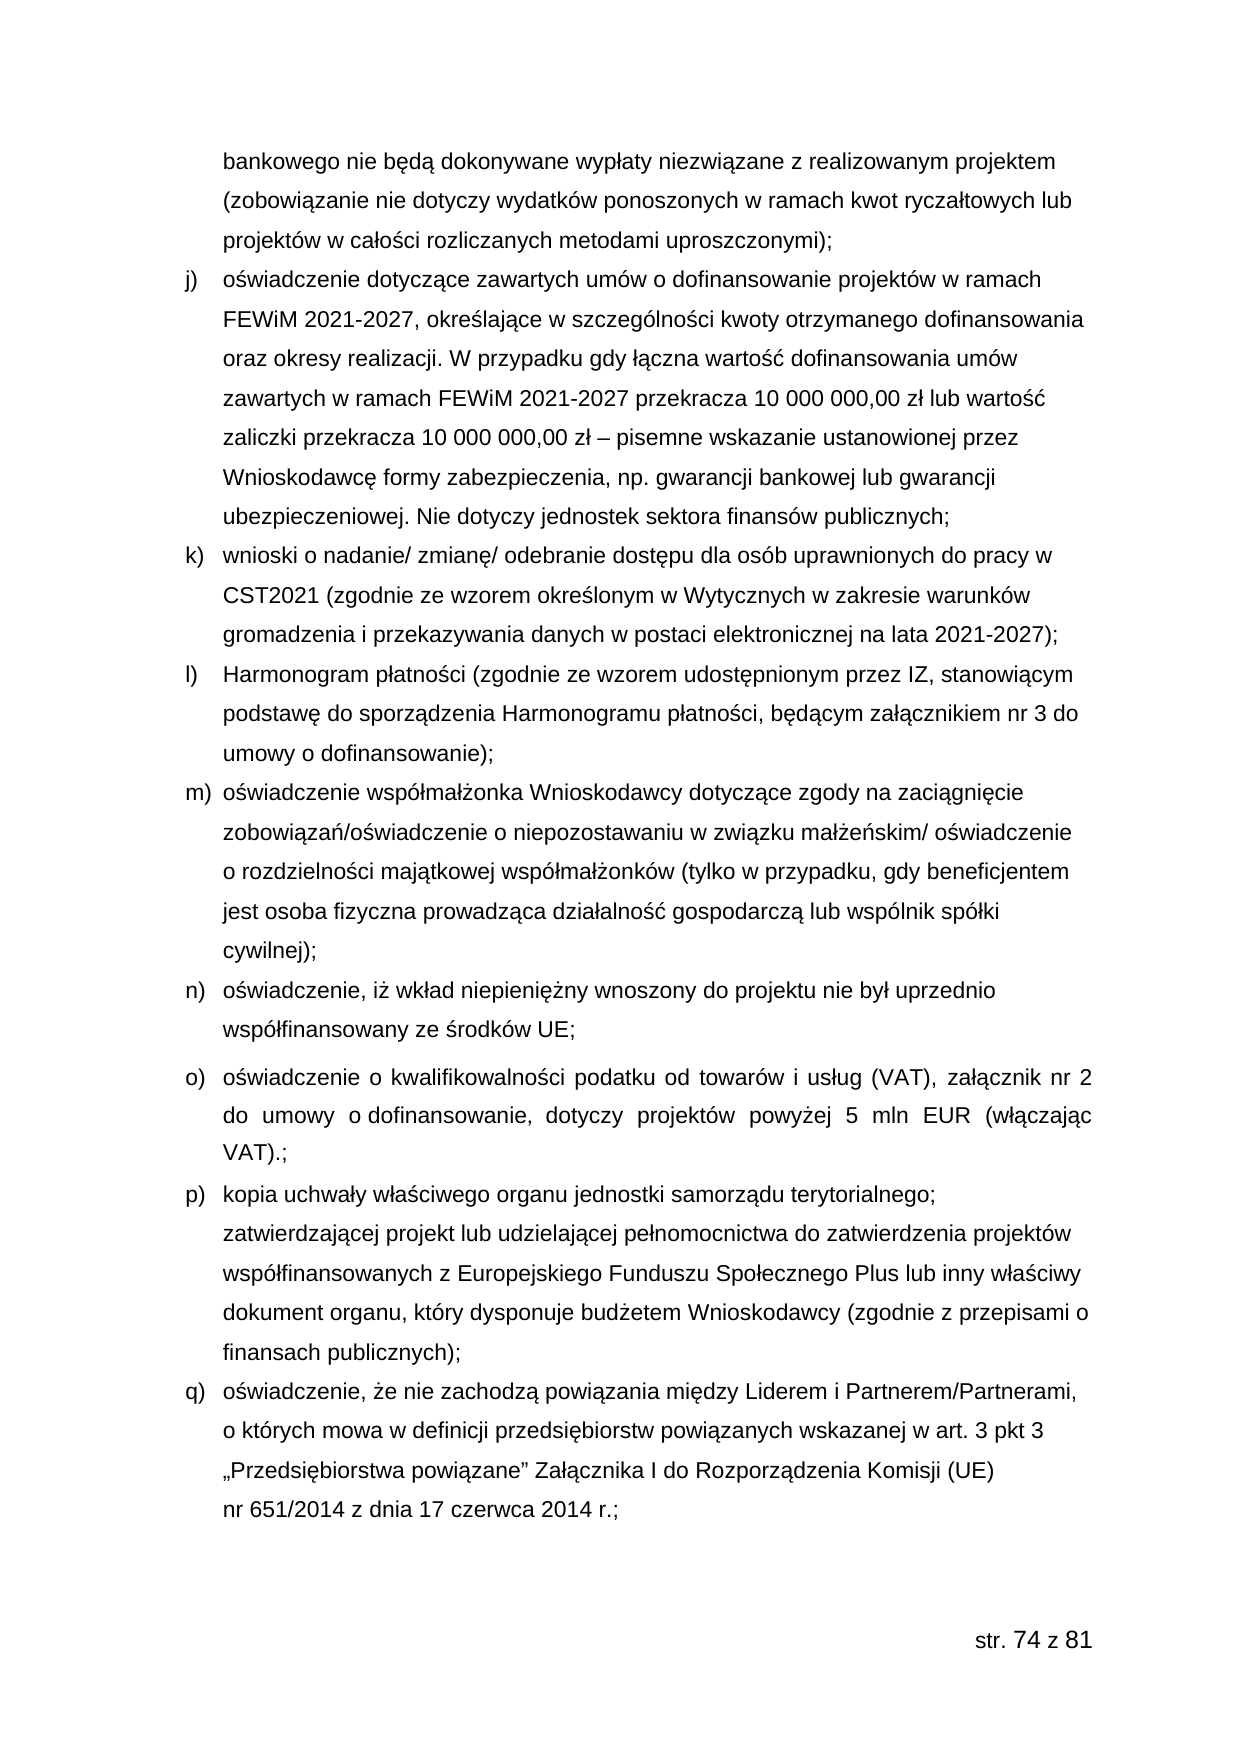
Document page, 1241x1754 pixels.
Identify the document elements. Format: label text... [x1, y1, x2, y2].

list Harmonogram płatności (zgodnie ze wzorem udostępnionym przez IZ, stanowiącym podstawę do sporządzenia Harmonogramu płatności, będącym załącznikiem nr 3 do umowy o dofinansowanie); [185, 661, 1093, 766]
list kopia uchwały właściwego organu jednostki samorządu terytorialnego; zatwierdzającej projekt lub udzielającej pełnomocnictwa do zatwierdzenia projektów współfinansowanych z Europejskiego Funduszu Społecznego Plus lub inny właściwy dokument organu, który dysponuje budżetem Wnioskodawcy (zgodnie z przepisami o finansach publicznych); [185, 1181, 1093, 1365]
list wnioski o nadanie/ zmianę/ odebranie dostępu dla osób uprawnionych do pracy w CST2021 (zgodnie ze wzorem określonym w Wytycznych w zakresie warunków gromadzenia i przekazywania danych w postaci elektronicznej na lata 2021-2027); [185, 542, 1093, 648]
list oświadczenie, iż wkład niepieniężny wnoszony do projektu nie był uprzednio współfinansowany ze środków UE; [185, 977, 1093, 1042]
list oświadczenie dotyczące zawartych umów o dofinansowanie projektów w ramach FEWiM 2021-2027, określające w szczególności kwoty otrzymanego dofinansowania oraz okresy realizacji. W przypadku gdy łączna wartość dofinansowania umów zawartych w ramach FEWiM 2021-2027 przekracza 10 000 000,00 zł lub wartość zaliczki przekracza 10 000 000,00 zł – pisemne wskazanie ustanowionej przez Wnioskodawcę formy zabezpieczenia, np. gwarancji bankowej lub gwarancji ubezpieczeniowej. Nie dotyczy jednostek sektora finansów publicznych; [185, 266, 1093, 529]
list oświadczenie, że nie zachodzą powiązania między Liderem i Partnerem/Partnerami, o których mowa w definicji przedsiębiorstw powiązanych wskazanej w art. 3 pkt 3 „Przedsiębiorstwa powiązane” Załącznika I do Rozporządzenia Komisji (UE) nr 651/2014 z dnia 17 czerwca 2014 r.; [185, 1378, 1093, 1523]
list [185, 148, 1093, 253]
list oświadczenie współmałżonka Wnioskodawcy dotyczące zgody na zaciągnięcie zobowiązań/oświadczenie o niepozostawaniu w związku małżeńskim/ oświadczenie o rozdzielności majątkowej współmałżonków (tylko w przypadku, gdy beneficjentem jest osoba fizyczna prowadząca działalność gospodarczą lub wspólnik spółki cywilnej); [185, 779, 1093, 963]
list oświadczenie o kwalifikowalności podatku od towarów i usług (VAT), załącznik nr 2 do umowy o dofinansowanie, dotyczy projektów powyżej 5 mln EUR (włączając VAT).; [185, 1056, 1093, 1168]
